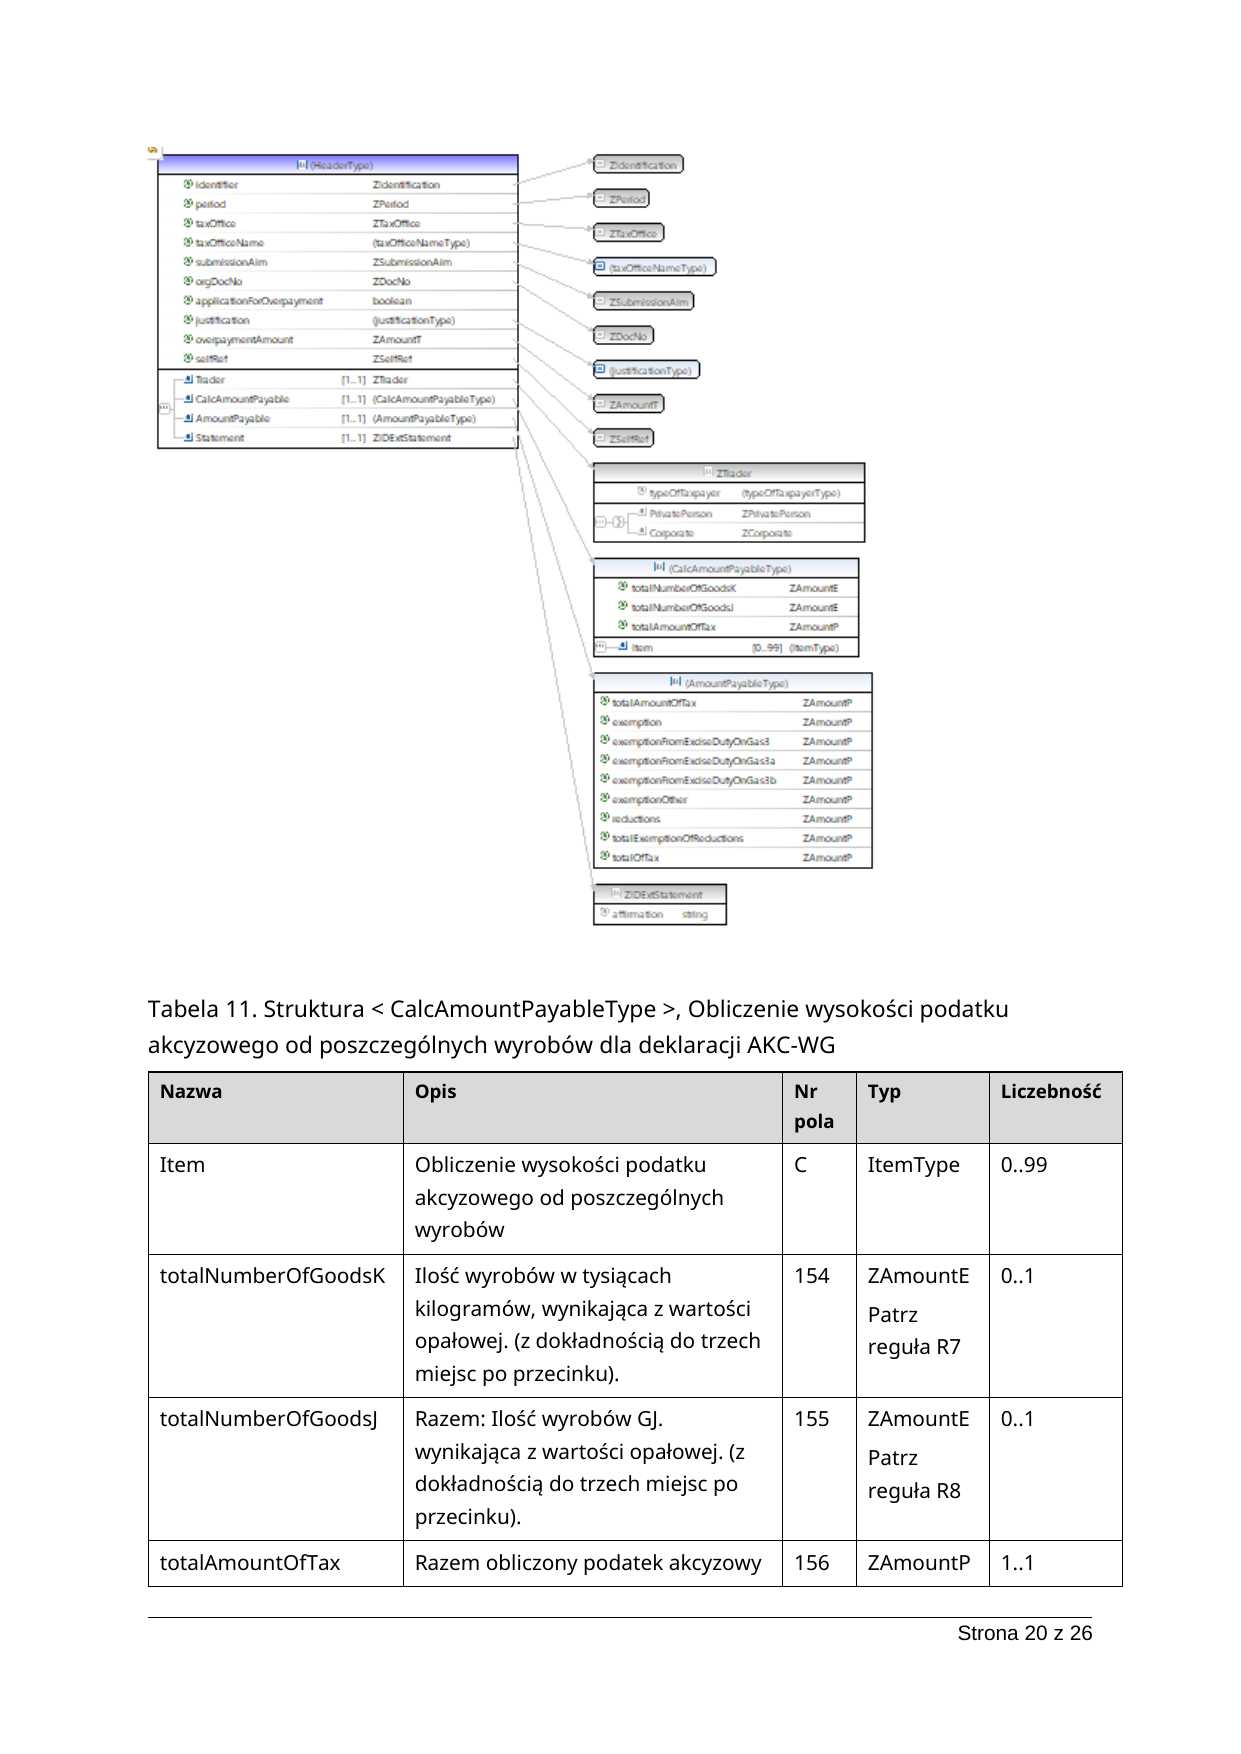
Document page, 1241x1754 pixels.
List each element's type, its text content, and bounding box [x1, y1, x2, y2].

table_cell Ilość wyrobów w tysiącach kilogramów, wynikająca z wartości opałowej. (z dokładnością do trzech miejsc po przecinku). [404, 1255, 782, 1397]
table_cell totalNumberOfGoodsK [149, 1255, 403, 1397]
picture [147, 147, 888, 939]
table_cell Razem: Ilość wyrobów GJ. wynikająca z wartości opałowej. (z dokładnością do trzech miejsc po przecinku). [404, 1398, 782, 1540]
table_header Nr pola [783, 1073, 856, 1143]
table_header Opis [404, 1073, 782, 1143]
table_cell 0..1 [990, 1255, 1122, 1397]
table_cell 1..1 [990, 1541, 1122, 1586]
table_cell C [783, 1144, 856, 1254]
table_cell 0..99 [990, 1144, 1122, 1254]
table_cell 155 [783, 1398, 856, 1540]
table_cell 156 [783, 1541, 856, 1586]
table_cell ItemType [857, 1144, 989, 1254]
table_header Nazwa [149, 1073, 403, 1143]
table_cell ZAmountE Patrz reguła R7 [857, 1255, 989, 1397]
table_cell 154 [783, 1255, 856, 1397]
table_header Typ [857, 1073, 989, 1143]
table_cell ZAmountP Patrz reguła R9 [857, 1541, 989, 1586]
text Tabela 11. Struktura < CalcAmountPayableType >, Obliczenie wysokości podatku akcyzowego od poszczególnych wyrobów dla deklaracji AKC-WG [148, 993, 1092, 1061]
table_cell totalAmountOfTax [149, 1541, 403, 1586]
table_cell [404, 1541, 782, 1586]
table_cell ZAmountE Patrz reguła R8 [857, 1398, 989, 1540]
table_cell totalNumberOfGoodsJ [149, 1398, 403, 1540]
table_cell Obliczenie wysokości podatku akcyzowego od poszczególnych wyrobów [404, 1144, 782, 1254]
table_cell 0..1 [990, 1398, 1122, 1540]
table_cell Item [149, 1144, 403, 1254]
table_header Liczebność [990, 1073, 1122, 1143]
